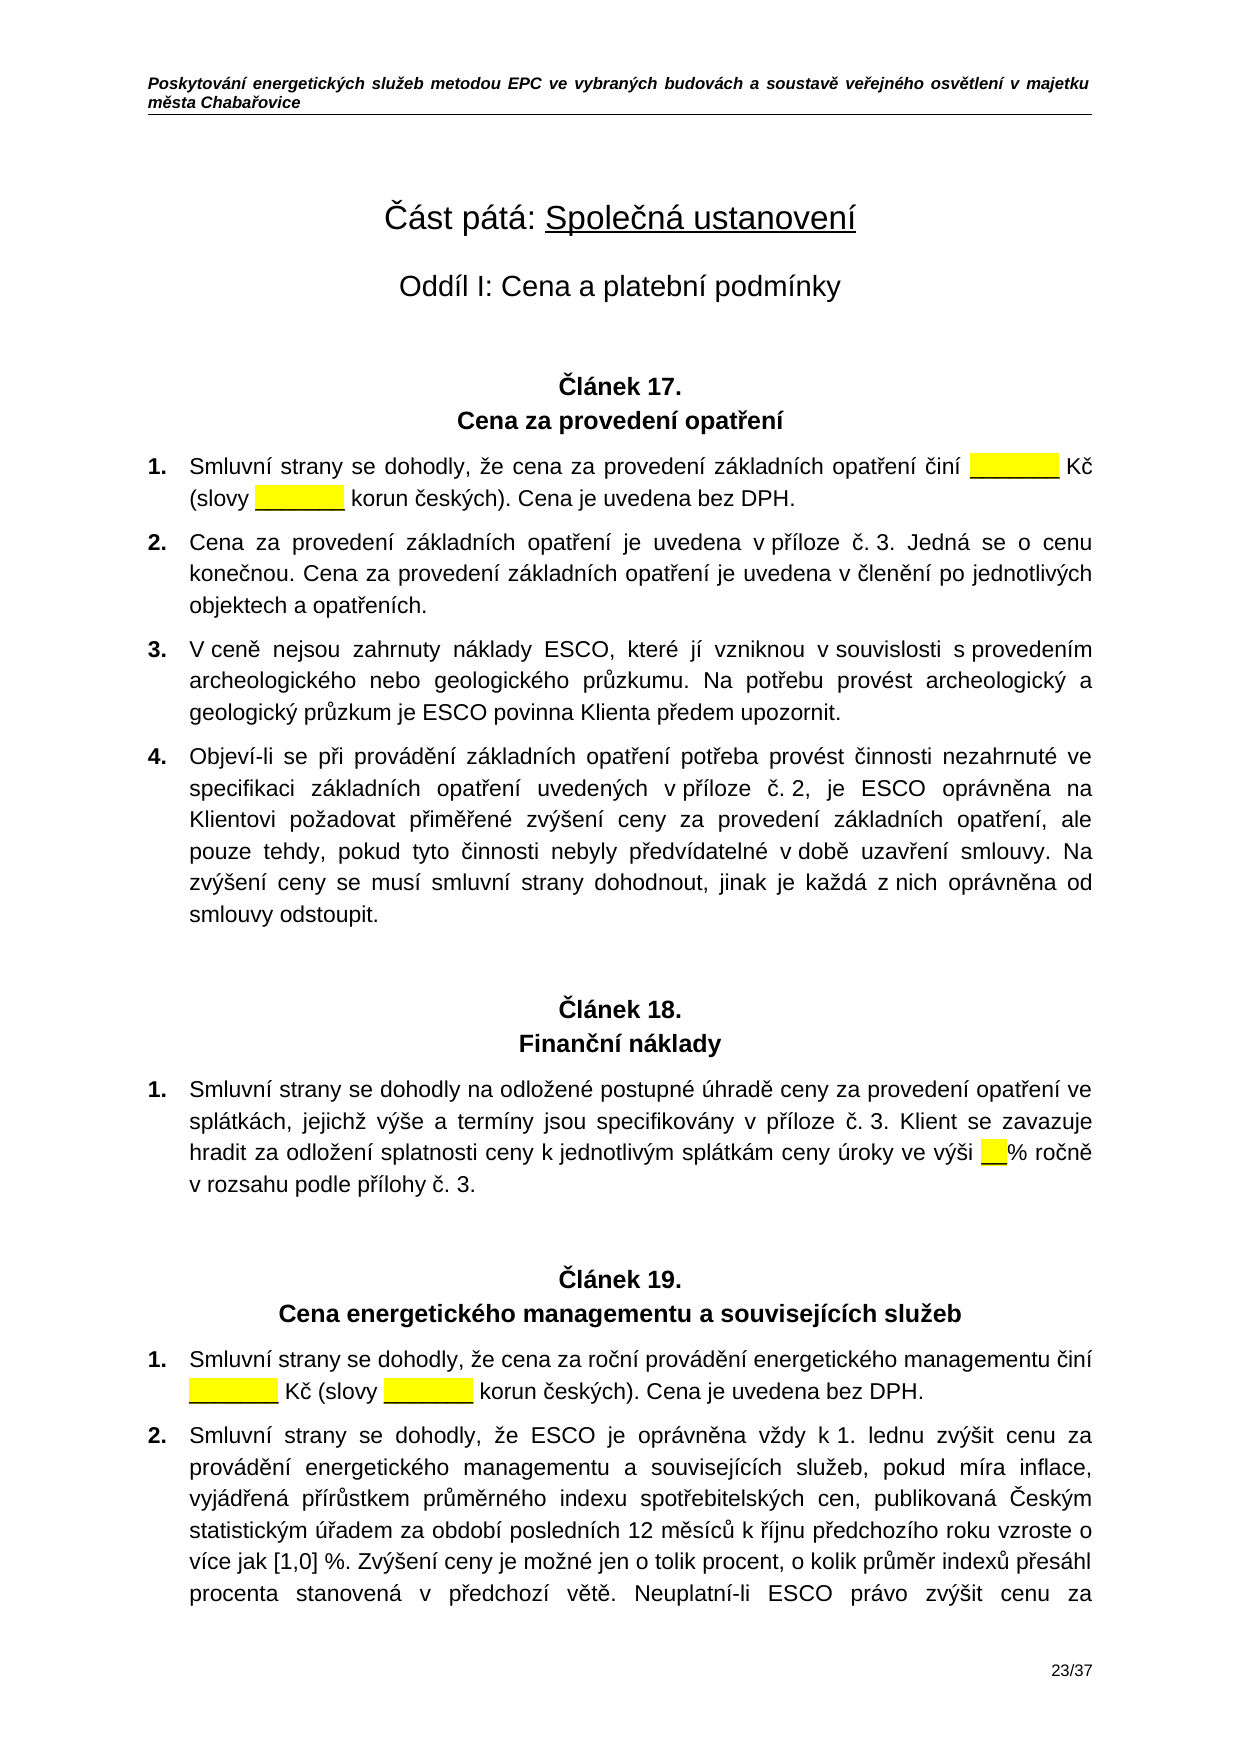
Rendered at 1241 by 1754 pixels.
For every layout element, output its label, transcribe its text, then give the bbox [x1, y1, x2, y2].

subtitle Smluvní strany se dohodly, že cena za roční provádění energetického managementu činí _______ Kč (slovy _______ korun českých). Cena je uvedena bez DPH. [148, 1346, 1092, 1404]
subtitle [148, 1422, 1092, 1606]
title Oddíl I: Cena a platební podmínky [148, 269, 1092, 302]
subtitle Objeví-li se při provádění základních opatření potřeba provést činnosti nezahrnuté ve specifikaci základních opatření uvedených v příloze č. 2, je ESCO oprávněna na Klientovi požadovat přiměřené zvýšení ceny za provedení základních opatření, ale pouze tehdy, pokud tyto činnosti nebyly předvídatelné v době uzavření smlouvy. Na zvýšení ceny se musí smluvní strany dohodnout, jinak je každá z nich oprávněna od smlouvy odstoupit. [148, 743, 1092, 927]
title Část pátá: Společná ustanovení [148, 198, 1092, 236]
subtitle Cena energetického managementu a souvisejících služeb [148, 1265, 1092, 1328]
subtitle Smluvní strany se dohodly, že cena za provedení základních opatření činí _______ Kč (slovy _______ korun českých). Cena je uvedena bez DPH. [148, 453, 1092, 511]
subtitle Cena za provedení základních opatření je uvedena v příloze č. 3. Jedná se o cenu konečnou. Cena za provedení základních opatření je uvedena v členění po jednotlivých objektech a opatřeních. [148, 528, 1092, 618]
subtitle Cena za provedení opatření [148, 371, 1092, 435]
subtitle Smluvní strany se dohodly na odložené postupné úhradě ceny za provedení opatření ve splátkách, jejichž výše a termíny jsou specifikovány v příloze č. 3. Klient se zavazuje hradit za odložení splatnosti ceny k jednotlivým splátkám ceny úroky ve výši __% ročně v rozsahu podle přílohy č. 3. [148, 1076, 1092, 1197]
subtitle V ceně nejsou zahrnuty náklady ESCO, které jí vzniknou v souvislosti s provedením archeologického nebo geologického průzkumu. Na potřebu provést archeologický a geologický průzkum je ESCO povinna Klienta předem upozornit. [148, 636, 1092, 725]
subtitle Finanční náklady [148, 995, 1092, 1058]
